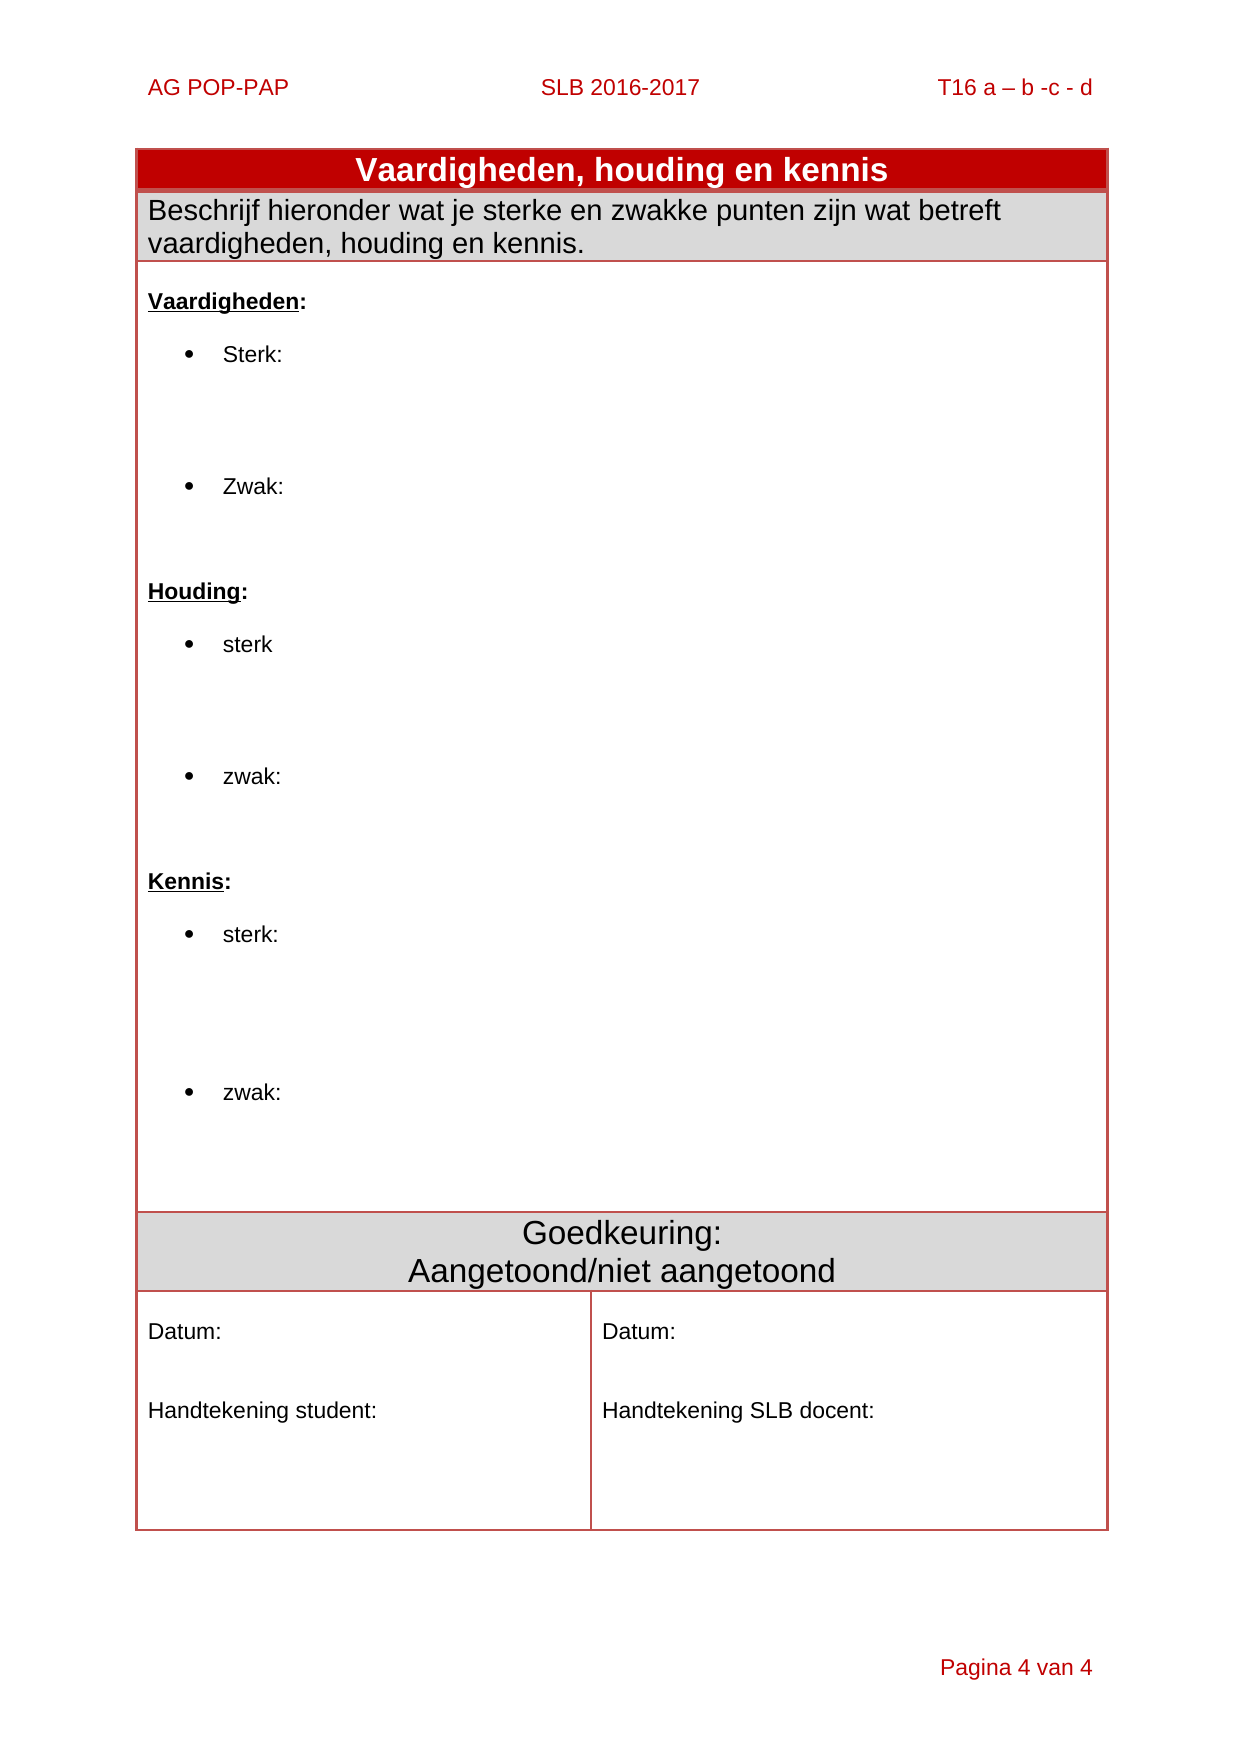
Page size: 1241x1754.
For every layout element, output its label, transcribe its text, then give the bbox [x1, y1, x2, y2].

table_header Vaardigheden, houding en kennis [138, 150, 1106, 188]
table_cell Beschrijf hieronder wat je sterke en zwakke punten zijn wat betreft vaardigheden, houding en kennis. [138, 193, 1106, 260]
table_cell Datum: Handtekening SLB docent: [592, 1292, 1106, 1529]
table_cell Datum: Handtekening student: [138, 1292, 590, 1529]
table_cell Goedkeuring: Aangetoond/niet aangetoond [138, 1213, 1106, 1290]
table_cell Vaardigheden: Sterk: Zwak: Houding: sterk zwak: Kennis: sterk: zwak: [138, 262, 1106, 1211]
